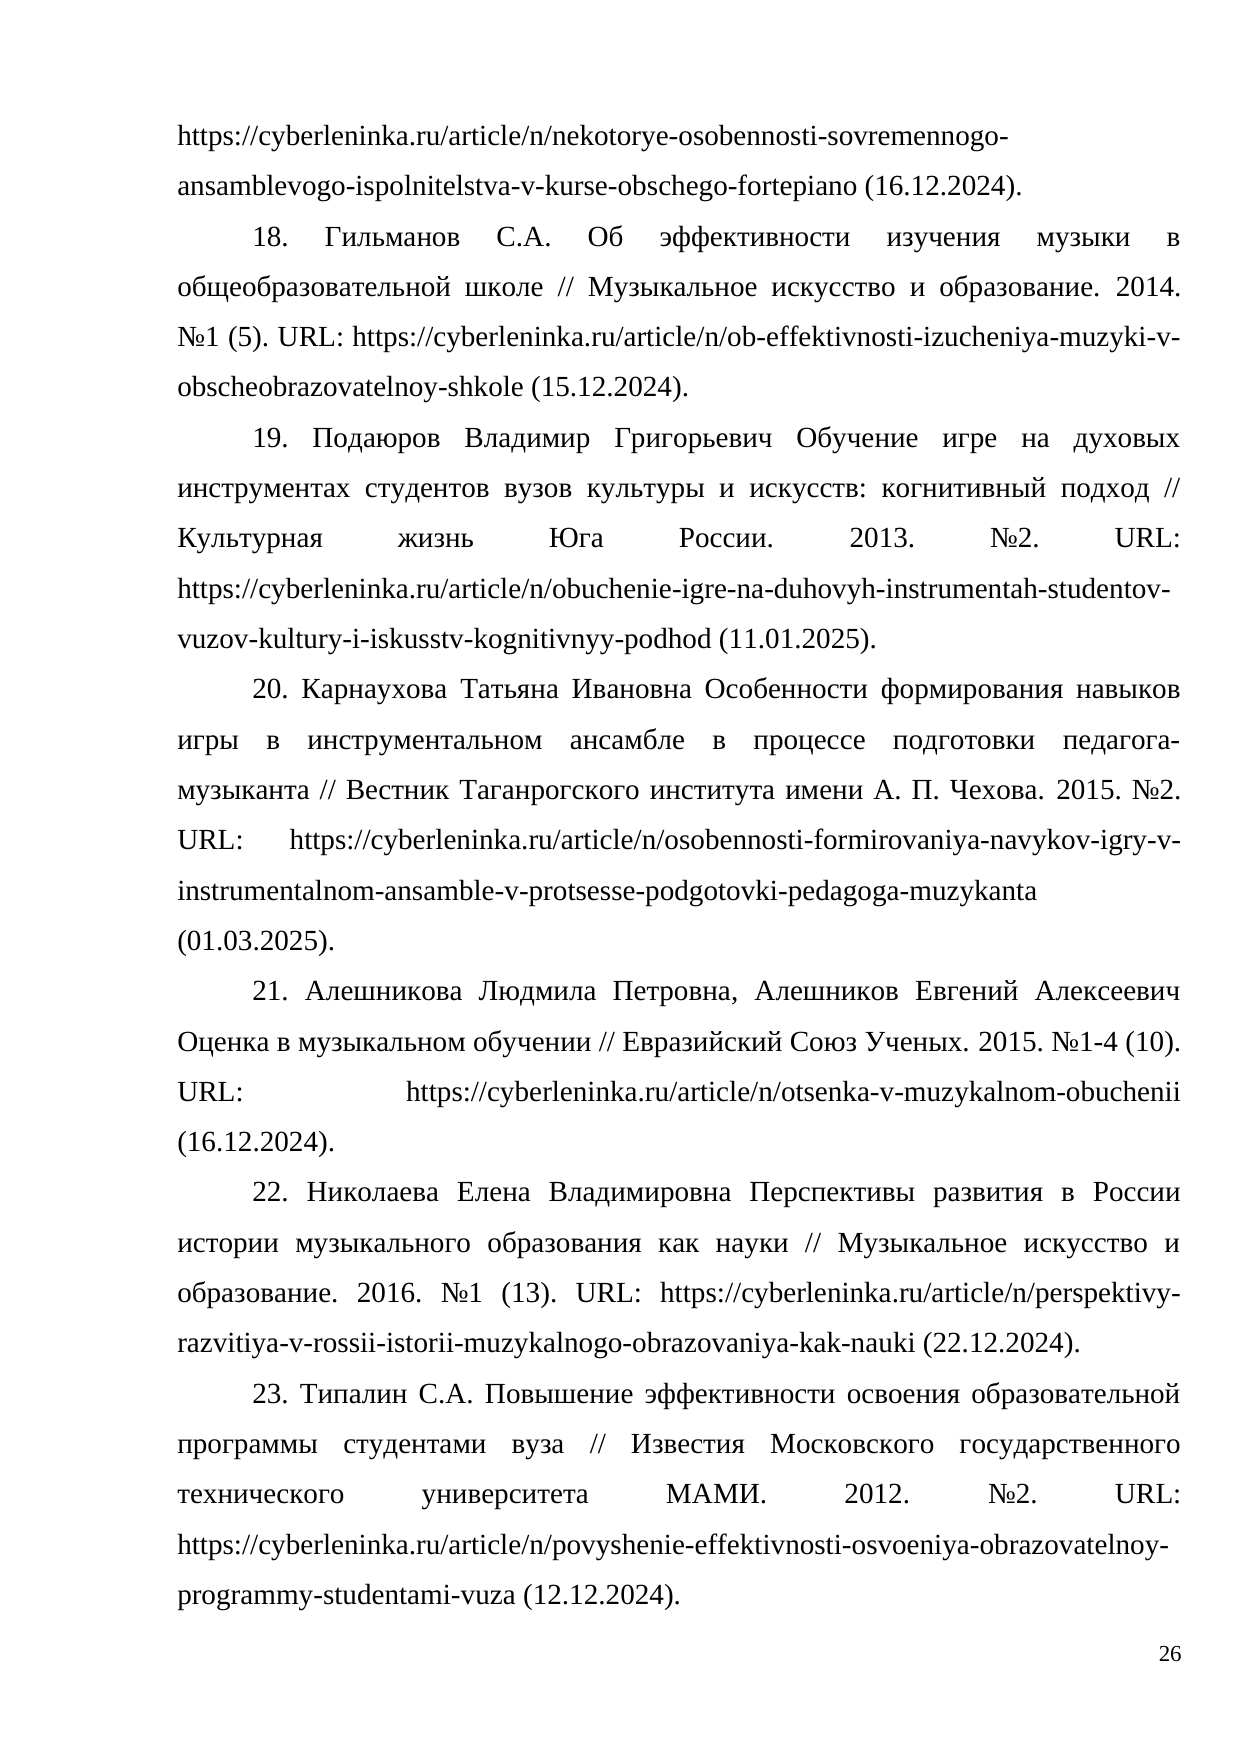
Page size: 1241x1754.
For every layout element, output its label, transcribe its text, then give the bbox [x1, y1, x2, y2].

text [177, 118, 1181, 202]
text 23. Типалин С.А. Повышение эффективности освоения образовательной программы студентами вуза // Известия Московского государственного технического университета МАМИ. 2012. №2. URL: https://cyberleninka.ru/article/n/povyshenie-effektivnosti-osvoeniya-obrazovatelnoy-programmy-studentami-vuza (12.12.2024). [177, 1376, 1181, 1611]
text 18. Гильманов С.А. Об эффективности изучения музыки в общеобразовательной школе // Музыкальное искусство и образование. 2014. №1 (5). URL: https://cyberleninka.ru/article/n/ob-effektivnosti-izucheniya-muzyki-v-obscheobrazovatelnoy-shkole (15.12.2024). [177, 219, 1181, 403]
text 20. Карнаухова Татьяна Ивановна Особенности формирования навыков игры в инструментальном ансамбле в процессе подготовки педагога-музыканта // Вестник Таганрогского института имени А. П. Чехова. 2015. №2. URL: https://cyberleninka.ru/article/n/osobennosti-formirovaniya-navykov-igry-v-instrumentalnom-ansamble-v-protsesse-podgotovki-pedagoga-muzykanta (01.03.2025). [177, 671, 1181, 957]
text 22. Николаева Елена Владимировна Перспективы развития в России истории музыкального образования как науки // Музыкальное искусство и образование. 2016. №1 (13). URL: https://cyberleninka.ru/article/n/perspektivy-razvitiya-v-rossii-istorii-muzykalnogo-obrazovaniya-kak-nauki (22.12.2024). [177, 1174, 1181, 1359]
text 19. Подаюров Владимир Григорьевич Обучение игре на духовых инструментах студентов вузов культуры и искусств: когнитивный подход // Культурная жизнь Юга России. 2013. №2. URL: https://cyberleninka.ru/article/n/obuchenie-igre-na-duhovyh-instrumentah-studentov-vuzov-kultury-i-iskusstv-kognitivnyy-podhod (11.01.2025). [177, 420, 1181, 655]
text 21. Алешникова Людмила Петровна, Алешников Евгений Алексеевич Оценка в музыкальном обучении // Евразийский Союз Ученых. 2015. №1-4 (10). URL: https://cyberleninka.ru/article/n/otsenka-v-muzykalnom-obuchenii (16.12.2024). [177, 973, 1181, 1158]
